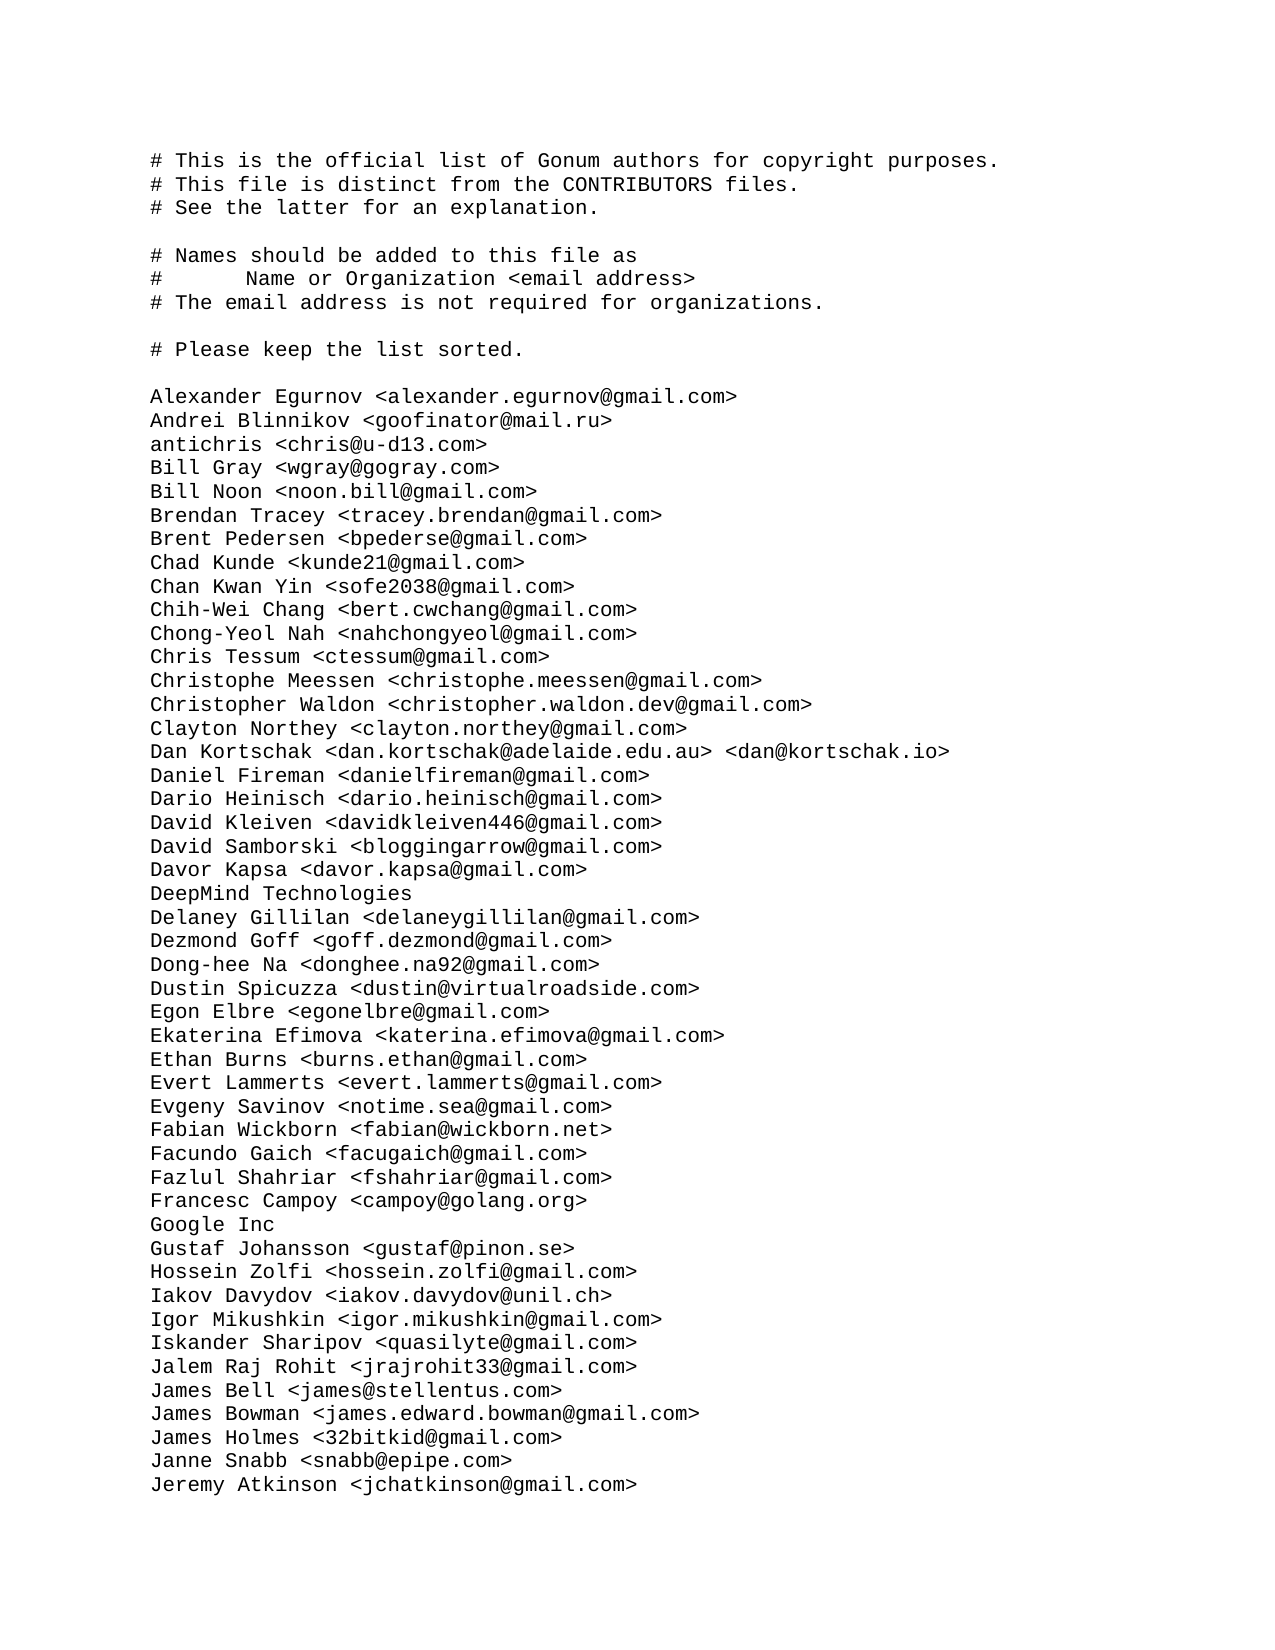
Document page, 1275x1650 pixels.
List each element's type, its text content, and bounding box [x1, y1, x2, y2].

text David Kleiven <davidkleiven446@gmail.com> [150, 812, 1125, 836]
text # Please keep the list sorted. [150, 339, 1125, 363]
text Ekaterina Efimova <katerina.efimova@gmail.com> [150, 1025, 1125, 1048]
text Andrei Blinnikov <goofinator@mail.ru> [150, 410, 1125, 434]
text DeepMind Technologies [150, 883, 1125, 907]
text Francesc Campoy <campoy@golang.org> [150, 1190, 1125, 1214]
text Alexander Egurnov <alexander.egurnov@gmail.com> [150, 386, 1125, 410]
text Bill Gray <wgray@gogray.com> [150, 457, 1125, 481]
text Jalem Raj Rohit <jrajrohit33@gmail.com> [150, 1356, 1125, 1379]
text # See the latter for an explanation. [150, 197, 1125, 221]
text Igor Mikushkin <igor.mikushkin@gmail.com> [150, 1309, 1125, 1332]
text Christopher Waldon <christopher.waldon.dev@gmail.com> [150, 694, 1125, 717]
text Dong-hee Na <donghee.na92@gmail.com> [150, 954, 1125, 978]
text Evert Lammerts <evert.lammerts@gmail.com> [150, 1072, 1125, 1096]
text Evgeny Savinov <notime.sea@gmail.com> [150, 1096, 1125, 1119]
text Janne Snabb <snabb@epipe.com> [150, 1451, 1125, 1474]
text # This file is distinct from the CONTRIBUTORS files. [150, 174, 1125, 197]
text Dezmond Goff <goff.dezmond@gmail.com> [150, 930, 1125, 954]
text Christophe Meessen <christophe.meessen@gmail.com> [150, 670, 1125, 694]
text antichris <chris@u-d13.com> [150, 434, 1125, 457]
text Jeremy Atkinson <jchatkinson@gmail.com> [150, 1474, 1125, 1498]
text Chris Tessum <ctessum@gmail.com> [150, 647, 1125, 670]
text Iskander Sharipov <quasilyte@gmail.com> [150, 1332, 1125, 1356]
text Daniel Fireman <danielfireman@gmail.com> [150, 765, 1125, 788]
text # Names should be added to this file as [150, 244, 1125, 268]
text Iakov Davydov <iakov.davydov@unil.ch> [150, 1285, 1125, 1309]
text Dustin Spicuzza <dustin@virtualroadside.com> [150, 978, 1125, 1001]
text James Bell <james@stellentus.com> [150, 1379, 1125, 1403]
text James Bowman <james.edward.bowman@gmail.com> [150, 1403, 1125, 1427]
text Brendan Tracey <tracey.brendan@gmail.com> [150, 505, 1125, 528]
text Dario Heinisch <dario.heinisch@gmail.com> [150, 788, 1125, 812]
text Fazlul Shahriar <fshahriar@gmail.com> [150, 1167, 1125, 1190]
text Ethan Burns <burns.ethan@gmail.com> [150, 1048, 1125, 1072]
text David Samborski <bloggingarrow@gmail.com> [150, 836, 1125, 859]
text Google Inc [150, 1214, 1125, 1238]
text Delaney Gillilan <delaneygillilan@gmail.com> [150, 907, 1125, 930]
text James Holmes <32bitkid@gmail.com> [150, 1427, 1125, 1451]
text Gustaf Johansson <gustaf@pinon.se> [150, 1238, 1125, 1261]
text Chad Kunde <kunde21@gmail.com> [150, 552, 1125, 576]
text Chong-Yeol Nah <nahchongyeol@gmail.com> [150, 623, 1125, 647]
text Hossein Zolfi <hossein.zolfi@gmail.com> [150, 1261, 1125, 1285]
text Clayton Northey <clayton.northey@gmail.com> [150, 717, 1125, 741]
text Davor Kapsa <davor.kapsa@gmail.com> [150, 859, 1125, 883]
text Chan Kwan Yin <sofe2038@gmail.com> [150, 576, 1125, 599]
text # This is the official list of Gonum authors for copyright purposes. [150, 150, 1125, 174]
text Egon Elbre <egonelbre@gmail.com> [150, 1001, 1125, 1025]
text Facundo Gaich <facugaich@gmail.com> [150, 1143, 1125, 1167]
text Bill Noon <noon.bill@gmail.com> [150, 481, 1125, 505]
text # The email address is not required for organizations. [150, 292, 1125, 316]
text Fabian Wickborn <fabian@wickborn.net> [150, 1119, 1125, 1143]
text Brent Pedersen <bpederse@gmail.com> [150, 528, 1125, 552]
text # Name or Organization <email address> [150, 268, 1125, 292]
text Dan Kortschak <dan.kortschak@adelaide.edu.au> <dan@kortschak.io> [150, 741, 1125, 765]
text Chih-Wei Chang <bert.cwchang@gmail.com> [150, 599, 1125, 623]
